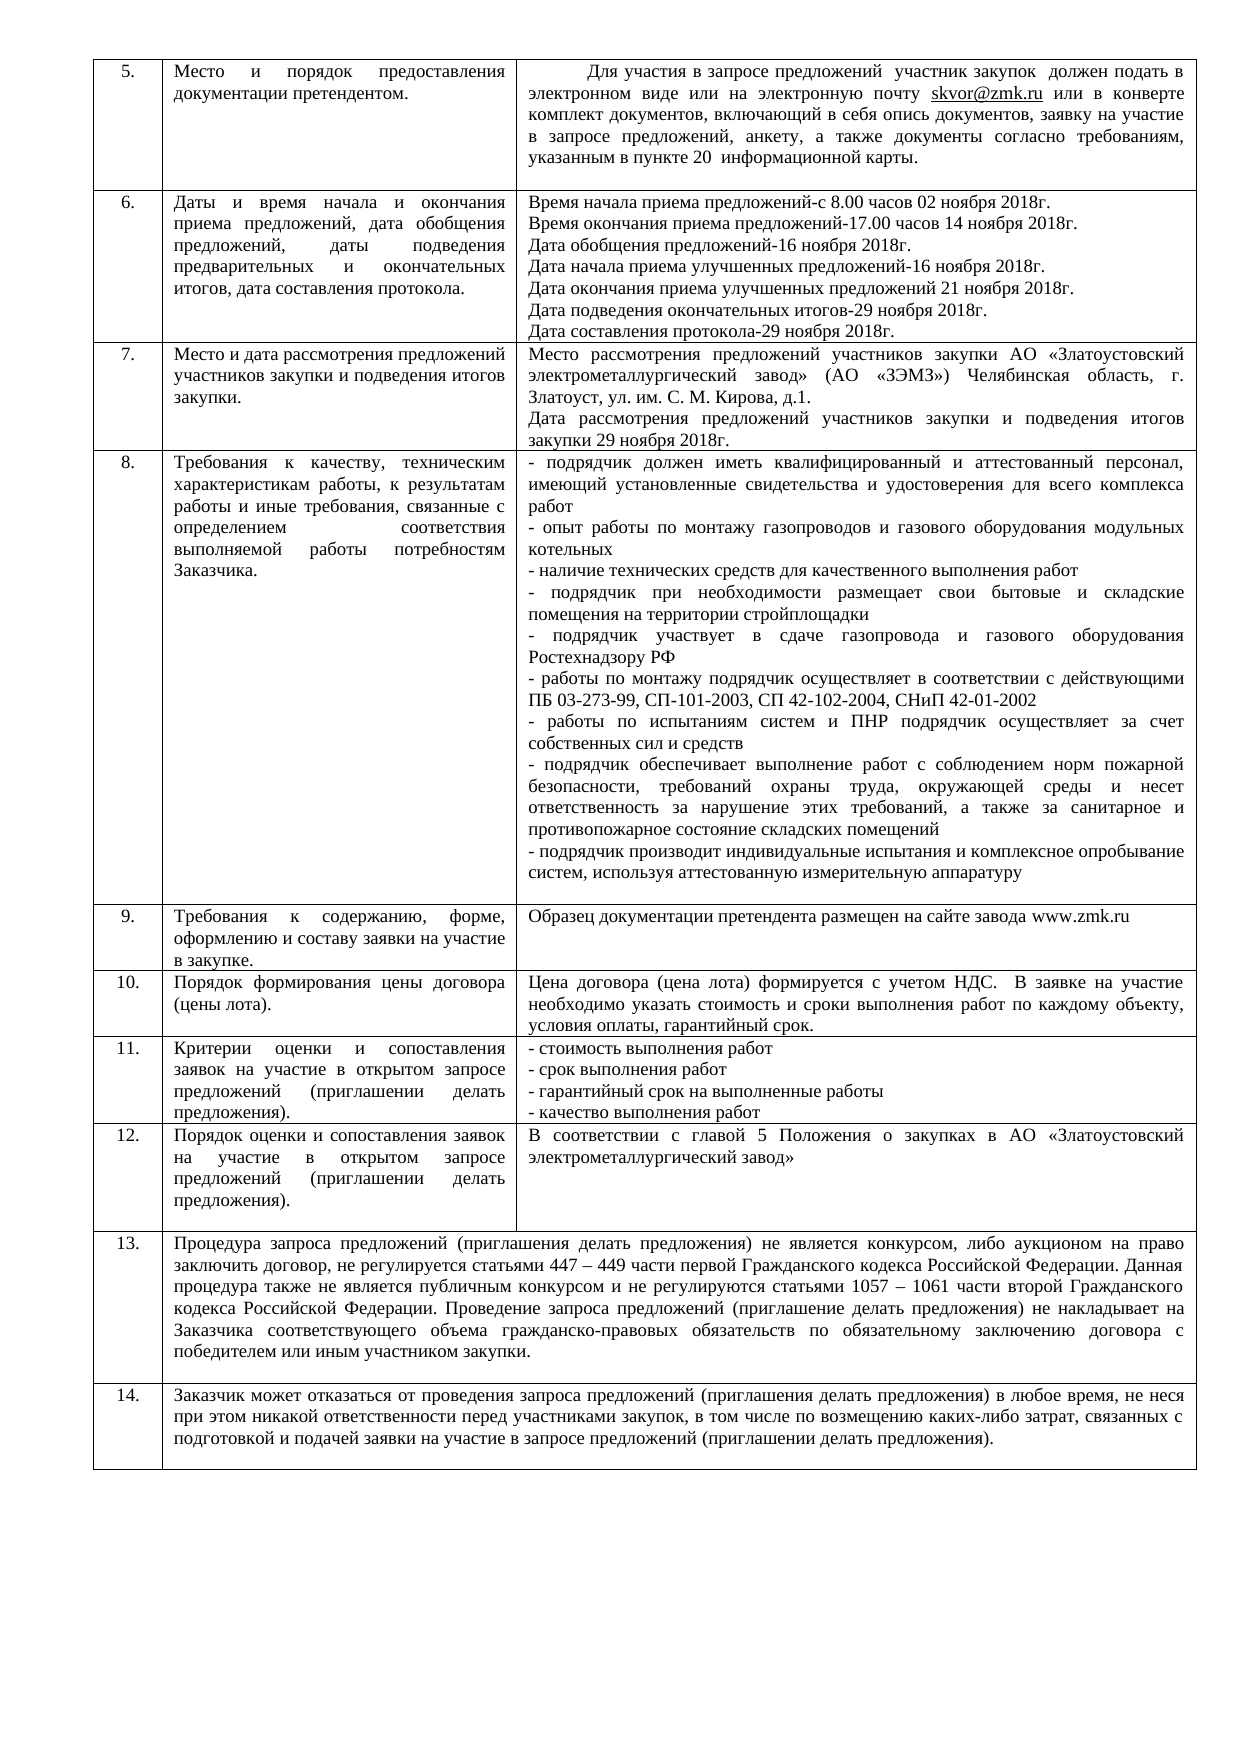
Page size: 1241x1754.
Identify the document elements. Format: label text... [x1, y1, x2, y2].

table_cell Для участия в запросе предложений участник закупок должен подать в электронном виде или на электронную почту skvor@zmk.ru или в конверте комплект документов, включающий в себя опись документов, заявку на участие в запросе предложений, анкету, а также документы согласно требованиям, указанным в пункте 20 информационной карты. [517, 60, 1196, 189]
table_cell Требования к содержанию, форме, оформлению и составу заявки на участие в закупке. [163, 905, 516, 970]
table_cell Образец документации претендента размещен на сайте завода www.zmk.ru [517, 905, 1196, 970]
table_cell - подрядчик должен иметь квалифицированный и аттестованный персонал, имеющий установленные свидетельства и удостоверения для всего комплекса работ - опыт работы по монтажу газопроводов и газового оборудования модульных котельных - наличие технических средств для качественного выполнения работ - подрядчик при необходимости размещает свои бытовые и складские помещения на территории стройплощадки - подрядчик участвует в сдаче газопровода и газового оборудования Ростехнадзору РФ - работы по монтажу подрядчик осуществляет в соответствии с действующими ПБ 03-273-99, СП-101-2003, СП 42-102-2004, СНиП 42-01-2002 - работы по испытаниям систем и ПНР подрядчик осуществляет за счет собственных сил и средств - подрядчик обеспечивает выполнение работ с соблюдением норм пожарной безопасности, требований охраны труда, окружающей среды и несет ответственность за нарушение этих требований, а также за санитарное и противопожарное состояние складских помещений - подрядчик производит индивидуальные испытания и комплексное опробывание систем, используя аттестованную измерительную аппаратуру [517, 451, 1196, 904]
table_cell 7. [94, 343, 162, 450]
table_cell Порядок формирования цены договора (цены лота). [163, 971, 516, 1036]
table_cell Время начала приема предложений-с 8.00 часов 02 ноября 2018г. Время окончания приема предложений-17.00 часов 14 ноября 2018г. Дата обобщения предложений-16 ноября 2018г. Дата начала приема улучшенных предложений-16 ноября 2018г. Дата окончания приема улучшенных предложений 21 ноября 2018г. Дата подведения окончательных итогов-29 ноября 2018г. Дата составления протокола-29 ноября 2018г. [517, 191, 1196, 342]
table_cell 5. [94, 60, 162, 189]
table_cell 12. [94, 1124, 162, 1231]
table_cell Процедура запроса предложений (приглашения делать предложения) не является конкурсом, либо аукционом на право заключить договор, не регулируется статьями 447 – 449 части первой Гражданского кодекса Российской Федерации. Данная процедура также не является публичным конкурсом и не регулируются статьями 1057 – 1061 части второй Гражданского кодекса Российской Федерации. Проведение запроса предложений (приглашение делать предложения) не накладывает на Заказчика соответствующего объема гражданско-правовых обязательств по обязательному заключению договора с победителем или иным участником закупки. [163, 1232, 1196, 1382]
table_cell В соответствии с главой 5 Положения о закупках в АО «Златоустовский электрометаллургический завод» [517, 1124, 1196, 1231]
table_cell 6. [94, 191, 162, 342]
table_cell 14. [94, 1384, 162, 1469]
table_cell Критерии оценки и сопоставления заявок на участие в открытом запросе предложений (приглашении делать предложения). [163, 1037, 516, 1123]
table_cell Даты и время начала и окончания приема предложений, дата обобщения предложений, даты подведения предварительных и окончательных итогов, дата составления протокола. [163, 191, 516, 342]
table_cell - стоимость выполнения работ - срок выполнения работ - гарантийный срок на выполненные работы - качество выполнения работ [517, 1037, 1196, 1123]
table_cell Требования к качеству, техническим характеристикам работы, к результатам работы и иные требования, связанные с определением соответствия выполняемой работы потребностям Заказчика. [163, 451, 516, 904]
table_cell 9. [94, 905, 162, 970]
table_cell 13. [94, 1232, 162, 1382]
table_cell 8. [94, 451, 162, 904]
table_cell Место и порядок предоставления документации претендентом. [163, 60, 516, 189]
table_cell Место рассмотрения предложений участников закупки АО «Златоустовский электрометаллургический завод» (АО «ЗЭМЗ») Челябинская область, г. Златоуст, ул. им. С. М. Кирова, д.1. Дата рассмотрения предложений участников закупки и подведения итогов закупки 29 ноября 2018г. [517, 343, 1196, 450]
table_cell Заказчик может отказаться от проведения запроса предложений (приглашения делать предложения) в любое время, не неся при этом никакой ответственности перед участниками закупок, в том числе по возмещению каких-либо затрат, связанных с подготовкой и подачей заявки на участие в запросе предложений (приглашении делать предложения). [163, 1384, 1196, 1469]
table_cell 11. [94, 1037, 162, 1123]
table_cell Цена договора (цена лота) формируется с учетом НДС. В заявке на участие необходимо указать стоимость и сроки выполнения работ по каждому объекту, условия оплаты, гарантийный срок. [517, 971, 1196, 1036]
table_cell 10. [94, 971, 162, 1036]
table_cell Место и дата рассмотрения предложений участников закупки и подведения итогов закупки. [163, 343, 516, 450]
table_cell Порядок оценки и сопоставления заявок на участие в открытом запросе предложений (приглашении делать предложения). [163, 1124, 516, 1231]
